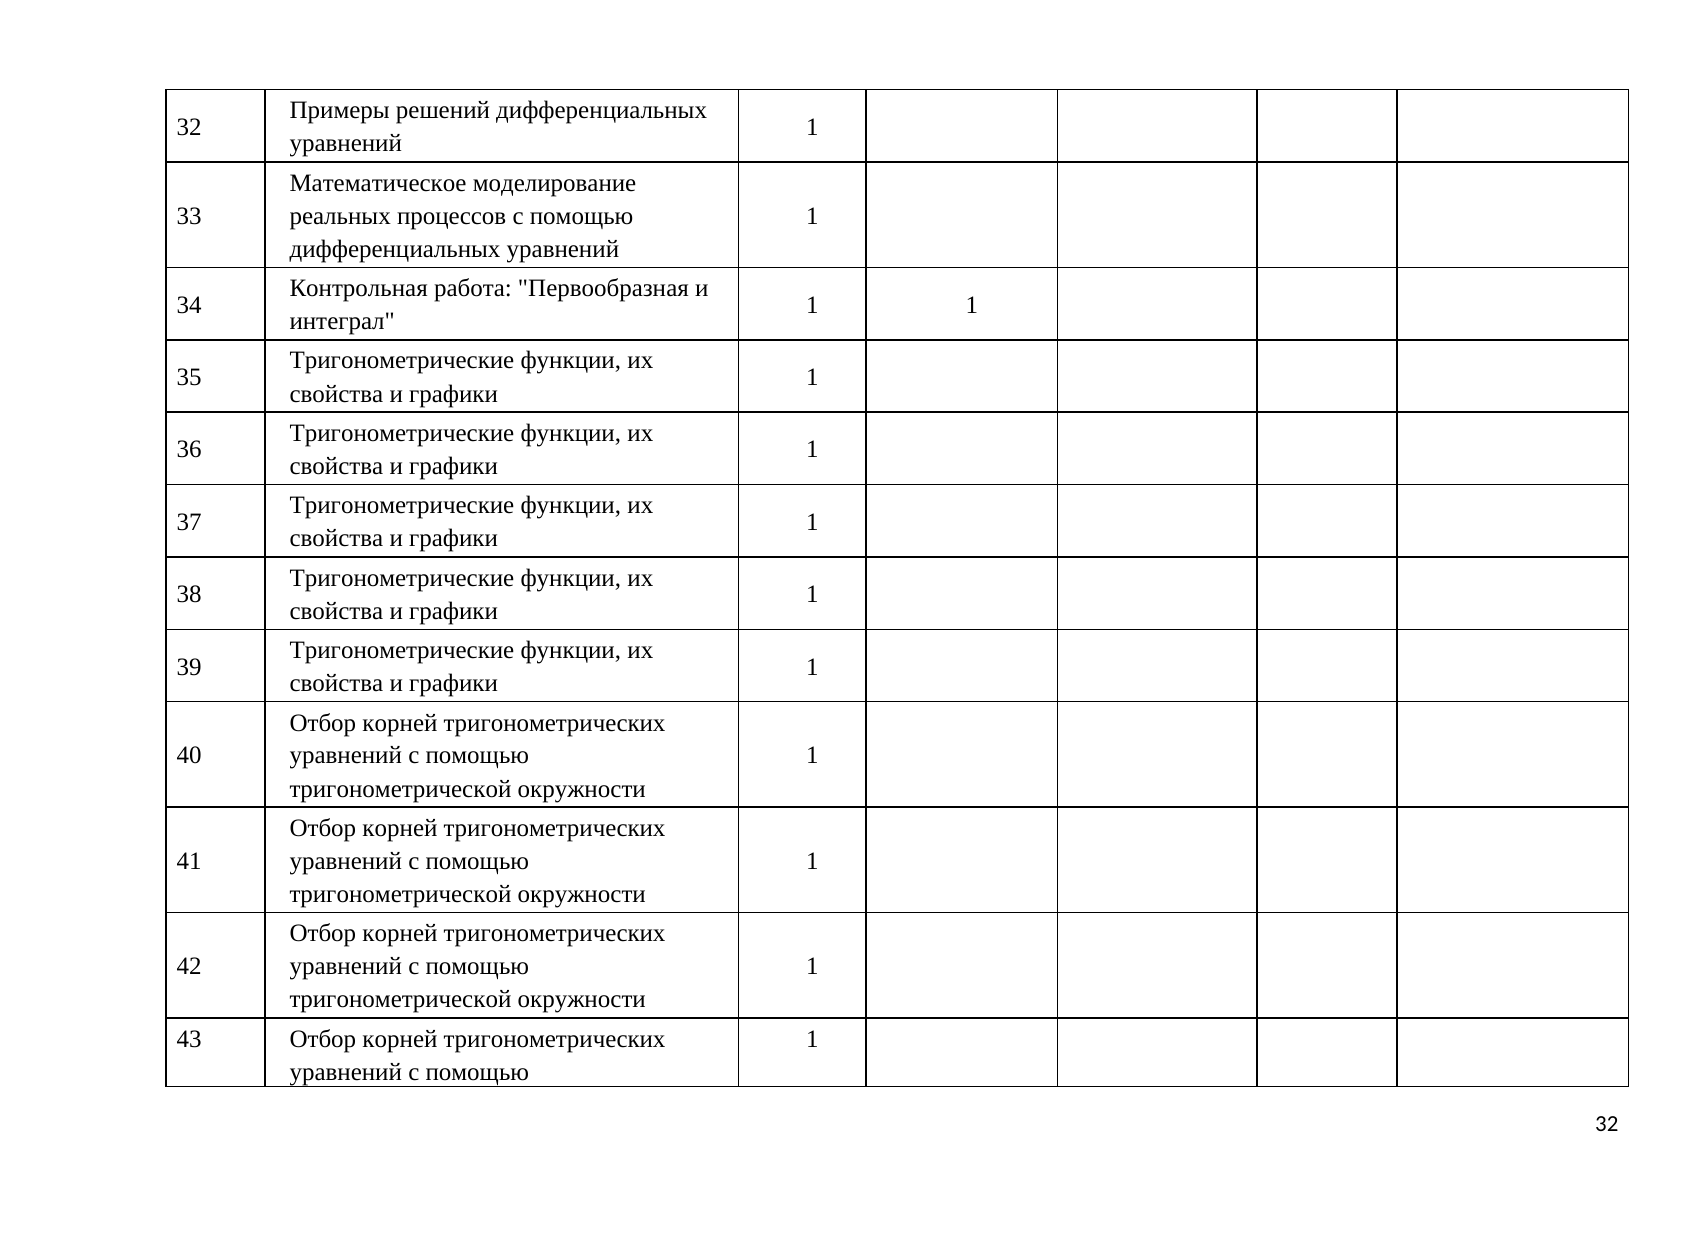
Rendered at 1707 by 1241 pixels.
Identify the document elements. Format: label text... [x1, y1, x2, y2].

table_cell 40 [167, 702, 264, 806]
table_cell [867, 1019, 1057, 1086]
table_cell 43 [167, 1019, 264, 1086]
table_cell [1258, 90, 1396, 161]
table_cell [266, 1019, 738, 1086]
table_cell [1398, 913, 1628, 1017]
table_cell [1058, 808, 1256, 912]
table_cell 37 [167, 485, 264, 556]
table_cell [1258, 630, 1396, 701]
table_cell 32 [167, 90, 264, 161]
table_cell Тригонометрические функции, их свойства и графики [266, 341, 738, 411]
table_cell [1258, 341, 1396, 411]
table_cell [266, 90, 738, 161]
table_cell Отбор корней тригонометрических уравнений с помощью тригонометрической окружности [266, 702, 738, 806]
table_cell [1258, 413, 1396, 484]
table_cell [1058, 558, 1256, 628]
table_cell [1058, 268, 1256, 339]
table_cell [1398, 163, 1628, 266]
table_cell [1398, 90, 1628, 161]
table_cell 1 [739, 808, 865, 912]
table_cell [1058, 1019, 1256, 1086]
table_cell [1058, 341, 1256, 411]
table_cell [1258, 268, 1396, 339]
table_cell 1 [739, 413, 865, 484]
table_cell 1 [739, 702, 865, 806]
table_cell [266, 913, 738, 1017]
table_cell [1258, 485, 1396, 556]
table_cell [867, 90, 1057, 161]
table_cell [867, 558, 1057, 628]
table_cell [1398, 268, 1628, 339]
table_cell 1 [739, 268, 865, 339]
table_cell 1 [867, 268, 1057, 339]
table_cell Тригонометрические функции, их свойства и графики [266, 630, 738, 701]
table_cell 1 [739, 558, 865, 628]
table_cell 1 [739, 485, 865, 556]
table_cell 1 [739, 90, 865, 161]
table_cell [867, 630, 1057, 701]
table_cell [867, 341, 1057, 411]
table_cell [1398, 1019, 1628, 1086]
table_cell Тригонометрические функции, их свойства и графики [266, 413, 738, 484]
table_cell 1 [739, 913, 865, 1017]
table_cell [1058, 413, 1256, 484]
table_cell [867, 485, 1057, 556]
table_cell Тригонометрические функции, их свойства и графики [266, 485, 738, 556]
table_cell 1 [739, 341, 865, 411]
table_cell Контрольная работа: "Первообразная и интеграл" [266, 268, 738, 339]
table_cell [1258, 808, 1396, 912]
table_cell 1 [739, 1019, 865, 1086]
table_cell [1058, 163, 1256, 266]
table_cell [1258, 913, 1396, 1017]
table_cell [1398, 558, 1628, 628]
table_cell [867, 913, 1057, 1017]
table_cell [1398, 702, 1628, 806]
table_cell [1058, 702, 1256, 806]
table_cell [1398, 485, 1628, 556]
table_cell [1398, 630, 1628, 701]
table_cell 39 [167, 630, 264, 701]
table_cell 42 [167, 913, 264, 1017]
table_cell [1058, 485, 1256, 556]
table_cell [1258, 163, 1396, 266]
table_cell 33 [167, 163, 264, 266]
table_cell [1058, 913, 1256, 1017]
table_cell [1398, 413, 1628, 484]
table_cell Отбор корней тригонометрических уравнений с помощью тригонометрической окружности [266, 808, 738, 912]
table_cell Математическое моделирование реальных процессов с помощью дифференциальных уравнений [266, 163, 738, 266]
table_cell [1398, 808, 1628, 912]
table_cell [867, 808, 1057, 912]
table_cell 35 [167, 341, 264, 411]
table_cell [867, 163, 1057, 266]
table_cell [1258, 558, 1396, 628]
table_cell [1258, 702, 1396, 806]
table_cell 1 [739, 163, 865, 266]
table_cell Тригонометрические функции, их свойства и графики [266, 558, 738, 628]
table_cell 38 [167, 558, 264, 628]
table_cell [867, 702, 1057, 806]
table_cell [867, 413, 1057, 484]
table_cell [1058, 90, 1256, 161]
table_cell [1058, 630, 1256, 701]
table_cell 41 [167, 808, 264, 912]
table_cell [1258, 1019, 1396, 1086]
table_cell 34 [167, 268, 264, 339]
table_cell [1398, 341, 1628, 411]
table_cell 1 [739, 630, 865, 701]
table_cell 36 [167, 413, 264, 484]
